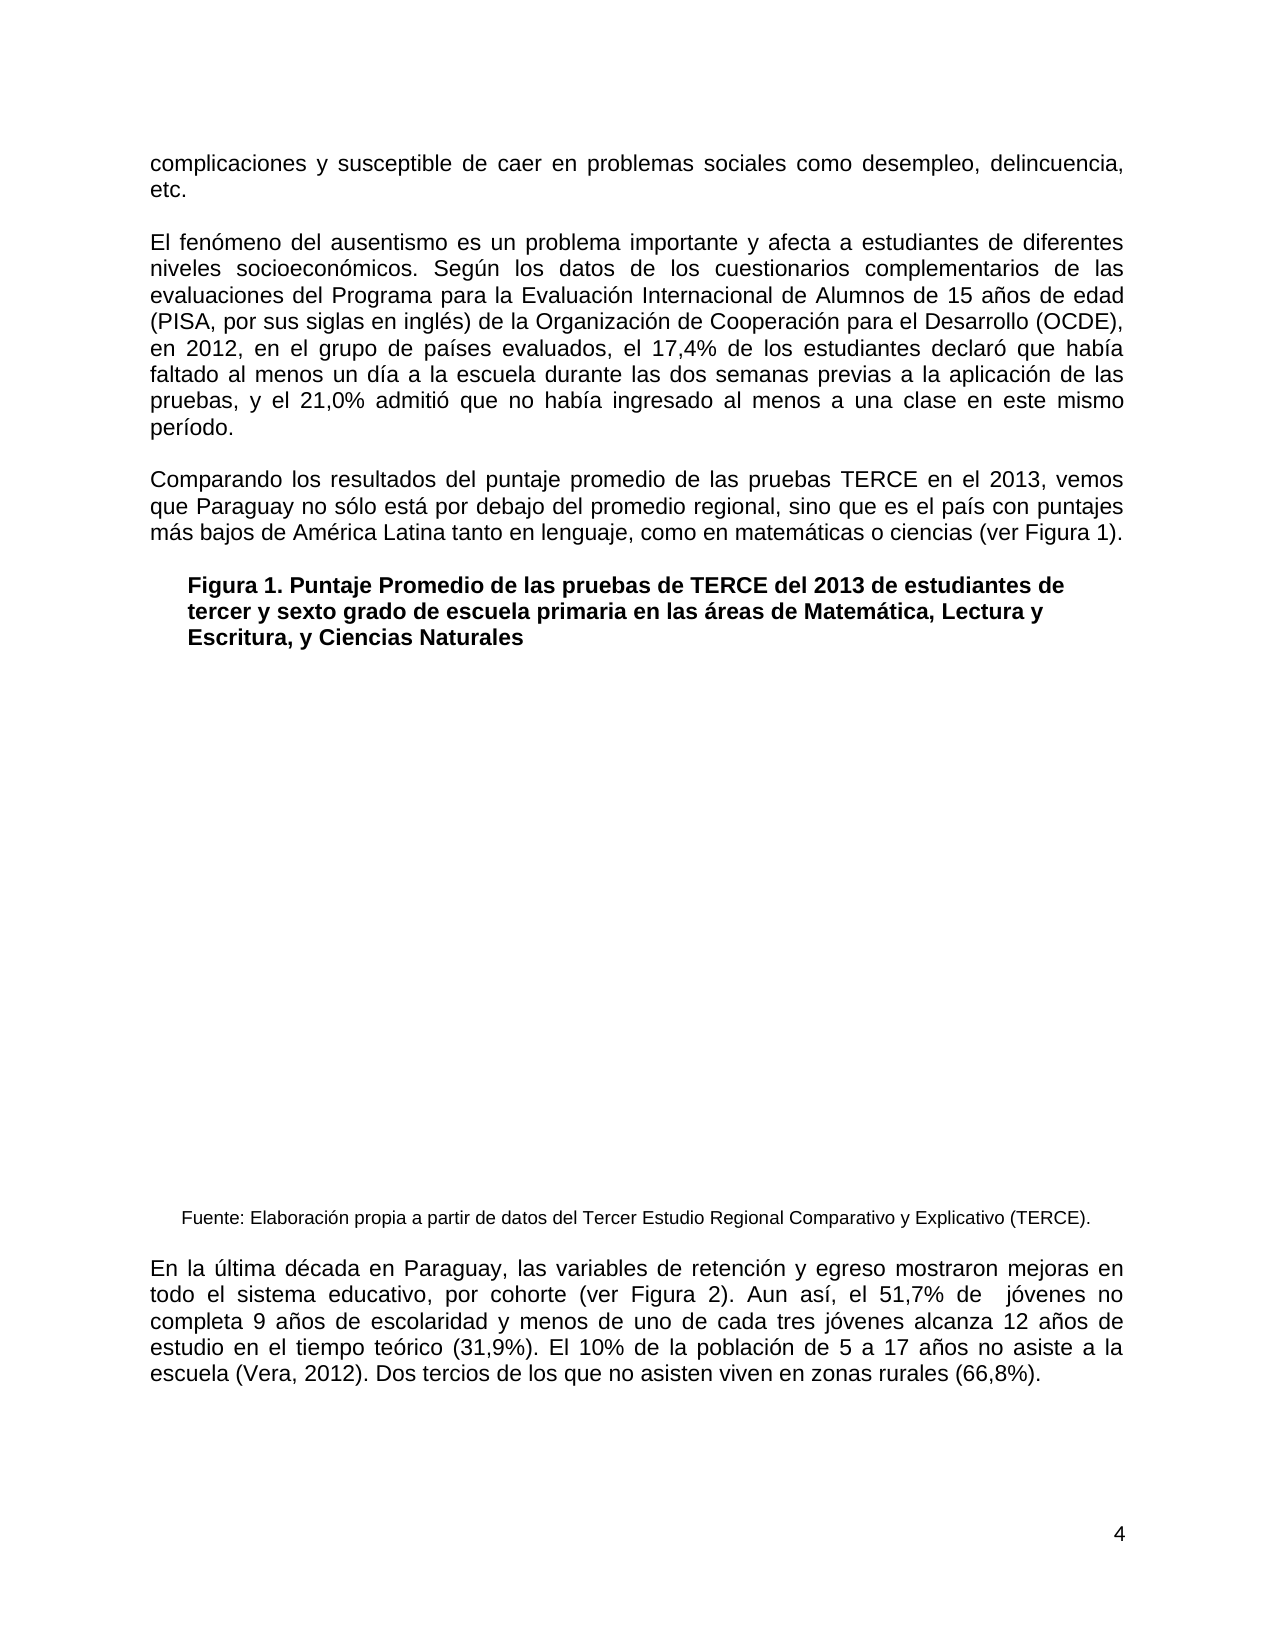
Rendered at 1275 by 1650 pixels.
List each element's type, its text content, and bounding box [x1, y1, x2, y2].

text En la última década en Paraguay, las variables de retención y egreso mostraron mejoras en todo el sistema educativo, por cohorte (ver Figura 2). Aun así, el 51,7% de jóvenes no completa 9 años de escolaridad y menos de uno de cada tres jóvenes alcanza 12 años de estudio en el tiempo teórico (31,9%). El 10% de la población de 5 a 17 años no asiste a la escuela (Vera, 2012). Dos tercios de los que no asisten viven en zonas rurales (66,8%). [150, 1255, 1125, 1387]
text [150, 150, 1125, 203]
text Figura 1. Puntaje Promedio de las pruebas de TERCE del 2013 de estudiantes de tercer y sexto grado de escuela primaria en las áreas de Matemática, Lectura y Escritura, y Ciencias Naturales [187, 572, 1125, 651]
text Fuente: Elaboración propia a partir de datos del Tercer Estudio Regional Comparativo y Explicativo (TERCE). [150, 1207, 1125, 1229]
text Comparando los resultados del puntaje promedio de las pruebas TERCE en el 2013, vemos que Paraguay no sólo está por debajo del promedio regional, sino que es el país con puntajes más bajos de América Latina tanto en lenguaje, como en matemáticas o ciencias (ver Figura 1). [150, 466, 1125, 545]
text El fenómeno del ausentismo es un problema importante y afecta a estudiantes de diferentes niveles socioeconómicos. Según los datos de los cuestionarios complementarios de las evaluaciones del Programa para la Evaluación Internacional de Alumnos de 15 años de edad (PISA, por sus siglas en inglés) de la Organización de Cooperación para el Desarrollo (OCDE), en 2012, en el grupo de países evaluados, el 17,4% de los estudiantes declaró que había faltado al menos un día a la escuela durante las dos semanas previas a la aplicación de las pruebas, y el 21,0% admitió que no había ingresado al menos a una clase en este mismo período. [150, 229, 1125, 440]
